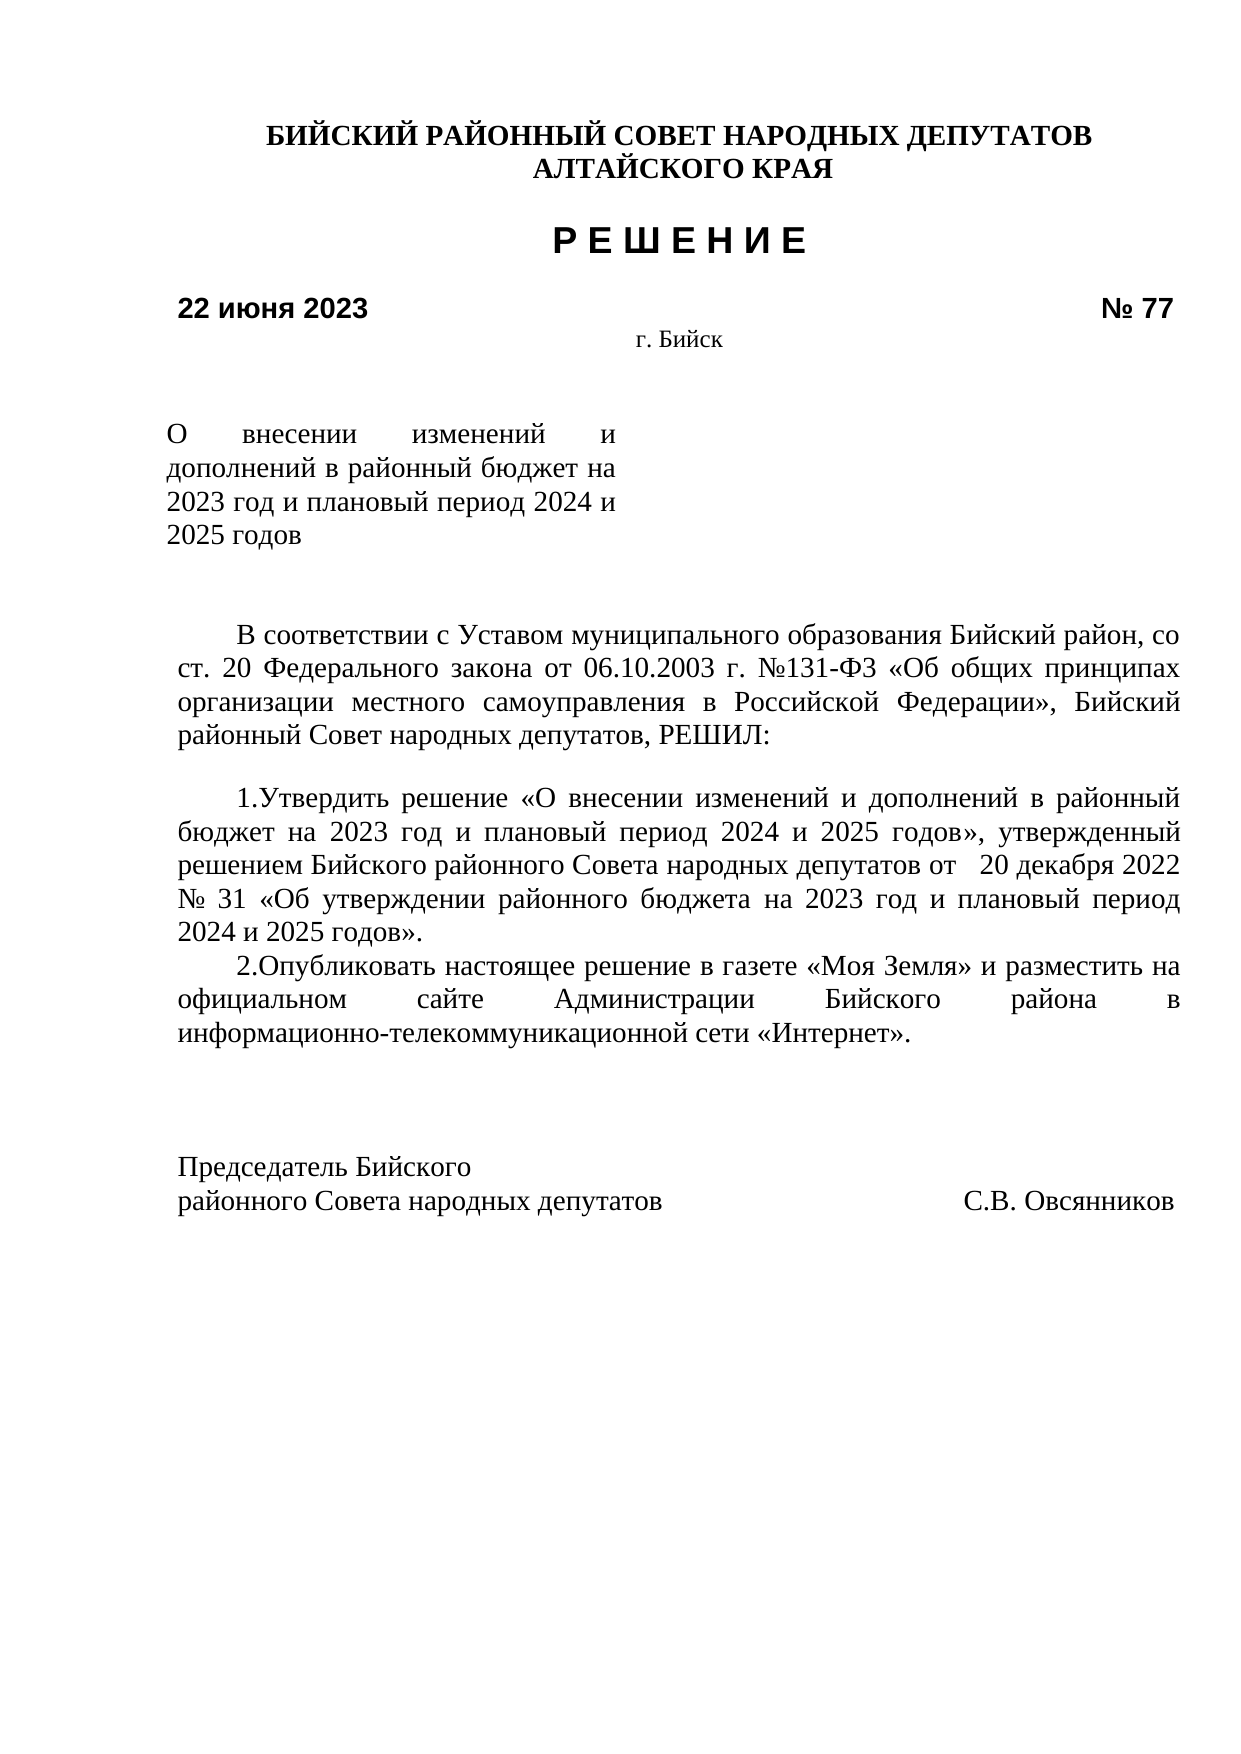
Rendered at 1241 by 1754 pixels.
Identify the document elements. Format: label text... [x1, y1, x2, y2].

text 1.Утвердить решение «О внесении изменений и дополнений в районный бюджет на 2023 год и плановый период 2024 и 2025 годов», утвержденный решением Бийского районного Совета народных депутатов от 20 декабря 2022 № 31 «Об утверждении районного бюджета на 2023 год и плановый период 2024 и 2025 годов». [177, 780, 1181, 948]
text АЛТАЙСКОГО КРАЯ [177, 152, 1181, 185]
text 2.Опубликовать настоящее решение в газете «Моя Земля» и разместить на официальном сайте Администрации Бийского района в информационно-телекоммуникационной сети «Интернет». [177, 948, 1181, 1048]
subtitle р е ш е н и е [177, 219, 1181, 262]
text В соответствии с Уставом муниципального образования Бийский район, со ст. 20 Федерального закона от 06.10.2003 г. №131-Ф3 «Об общих принципах организации местного самоуправления в Российской Федерации», Бийский районный Совет народных депутатов, РЕШИЛ: [177, 617, 1181, 751]
text БИЙСКИЙ РАЙОННЫЙ СОВЕТ НАРОДНЫХ ДЕПУТАТОВ [177, 118, 1181, 152]
title Председатель Бийского [177, 1149, 1181, 1183]
title районного Совета народных депутатов С.В. Овсянников [177, 1183, 1181, 1216]
text г. Бийск [177, 324, 1181, 353]
text 22 июня 2023 № 77 [177, 291, 1181, 324]
